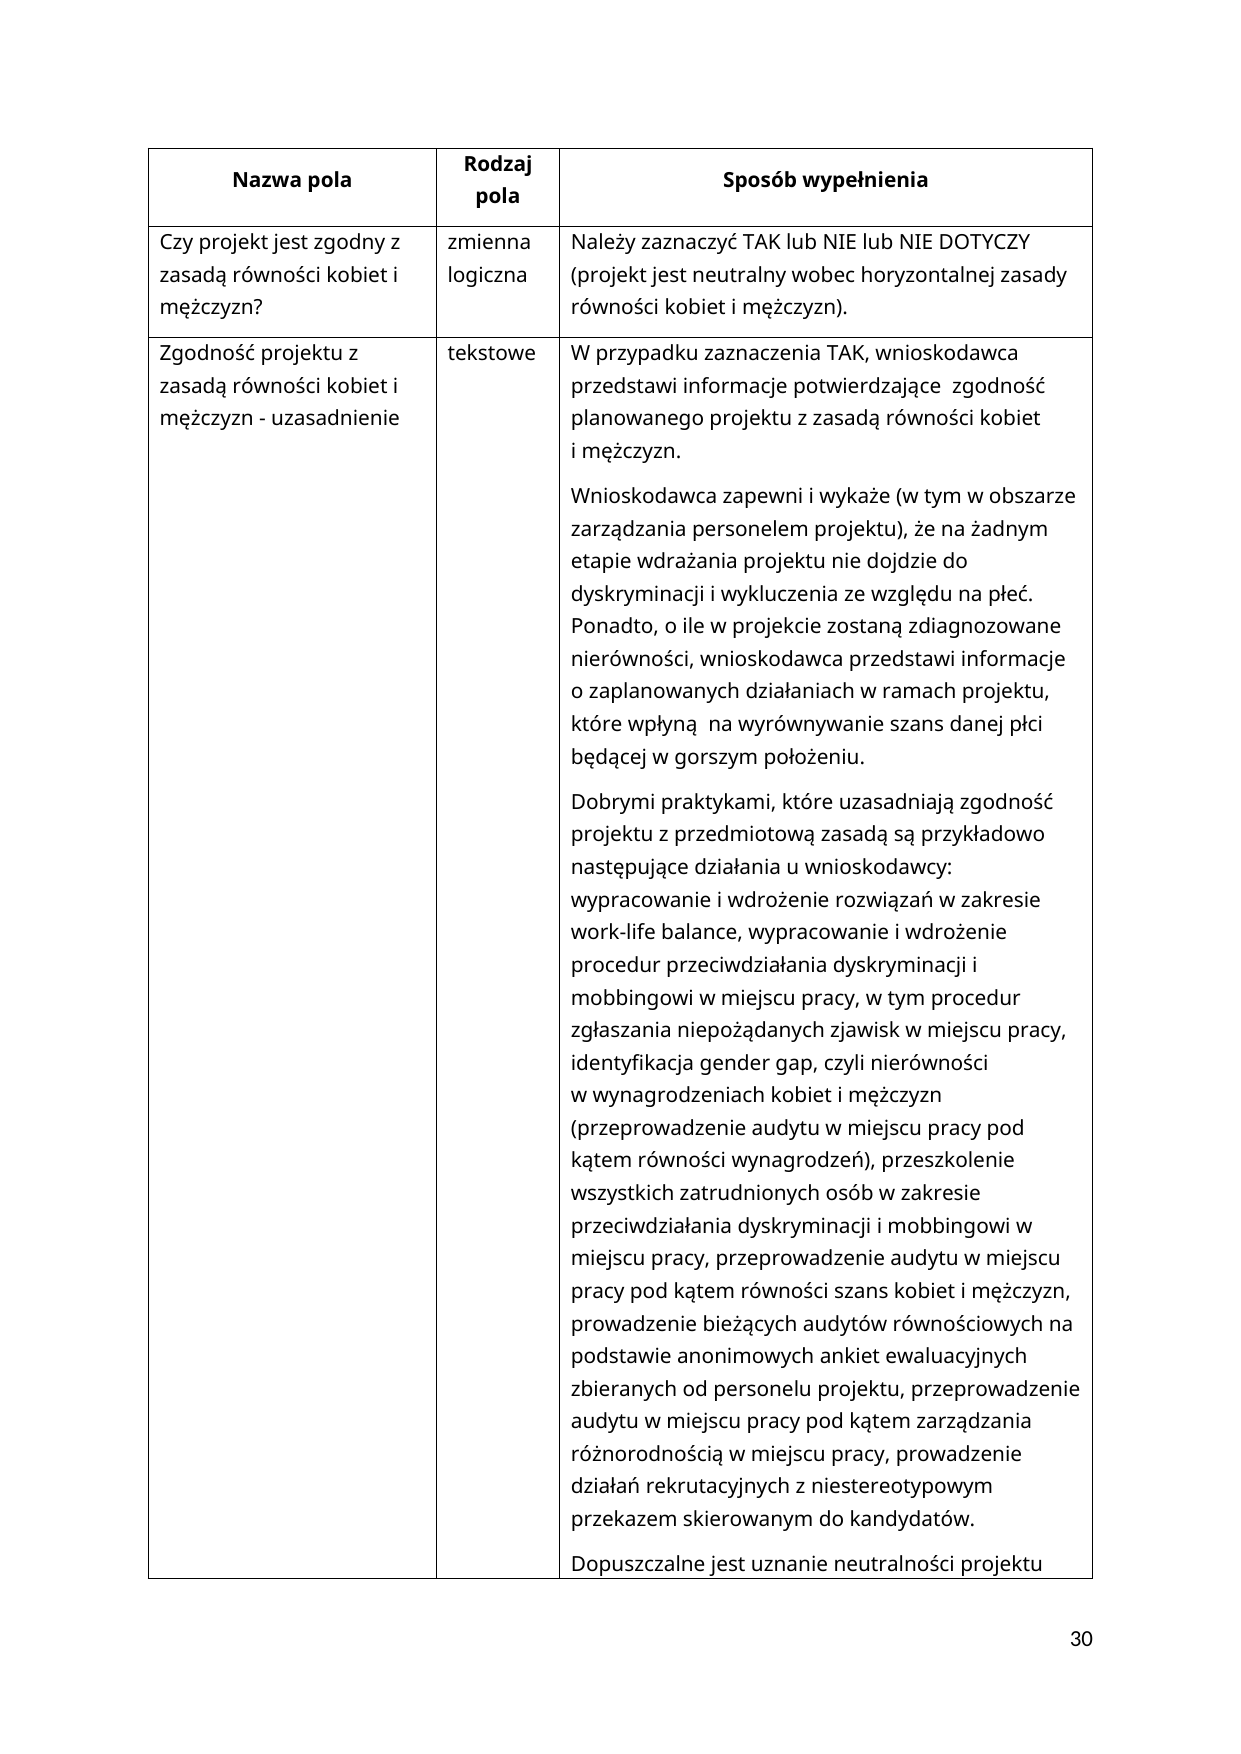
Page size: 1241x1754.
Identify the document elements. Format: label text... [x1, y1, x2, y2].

table_header Sposób wypełnienia [560, 149, 1092, 226]
table_cell Należy zaznaczyć TAK lub NIE lub NIE DOTYCZY (projekt jest neutralny wobec horyzontalnej zasady równości kobiet i mężczyzn). [560, 227, 1092, 337]
table_header Rodzaj pola [437, 149, 559, 226]
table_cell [149, 338, 436, 1578]
table_cell tekstowe [437, 338, 559, 1578]
table_cell Czy projekt jest zgodny z zasadą równości kobiet i mężczyzn? [149, 227, 436, 337]
table_header Nazwa pola [149, 149, 436, 226]
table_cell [560, 338, 1092, 1578]
table_cell zmienna logiczna [437, 227, 559, 337]
